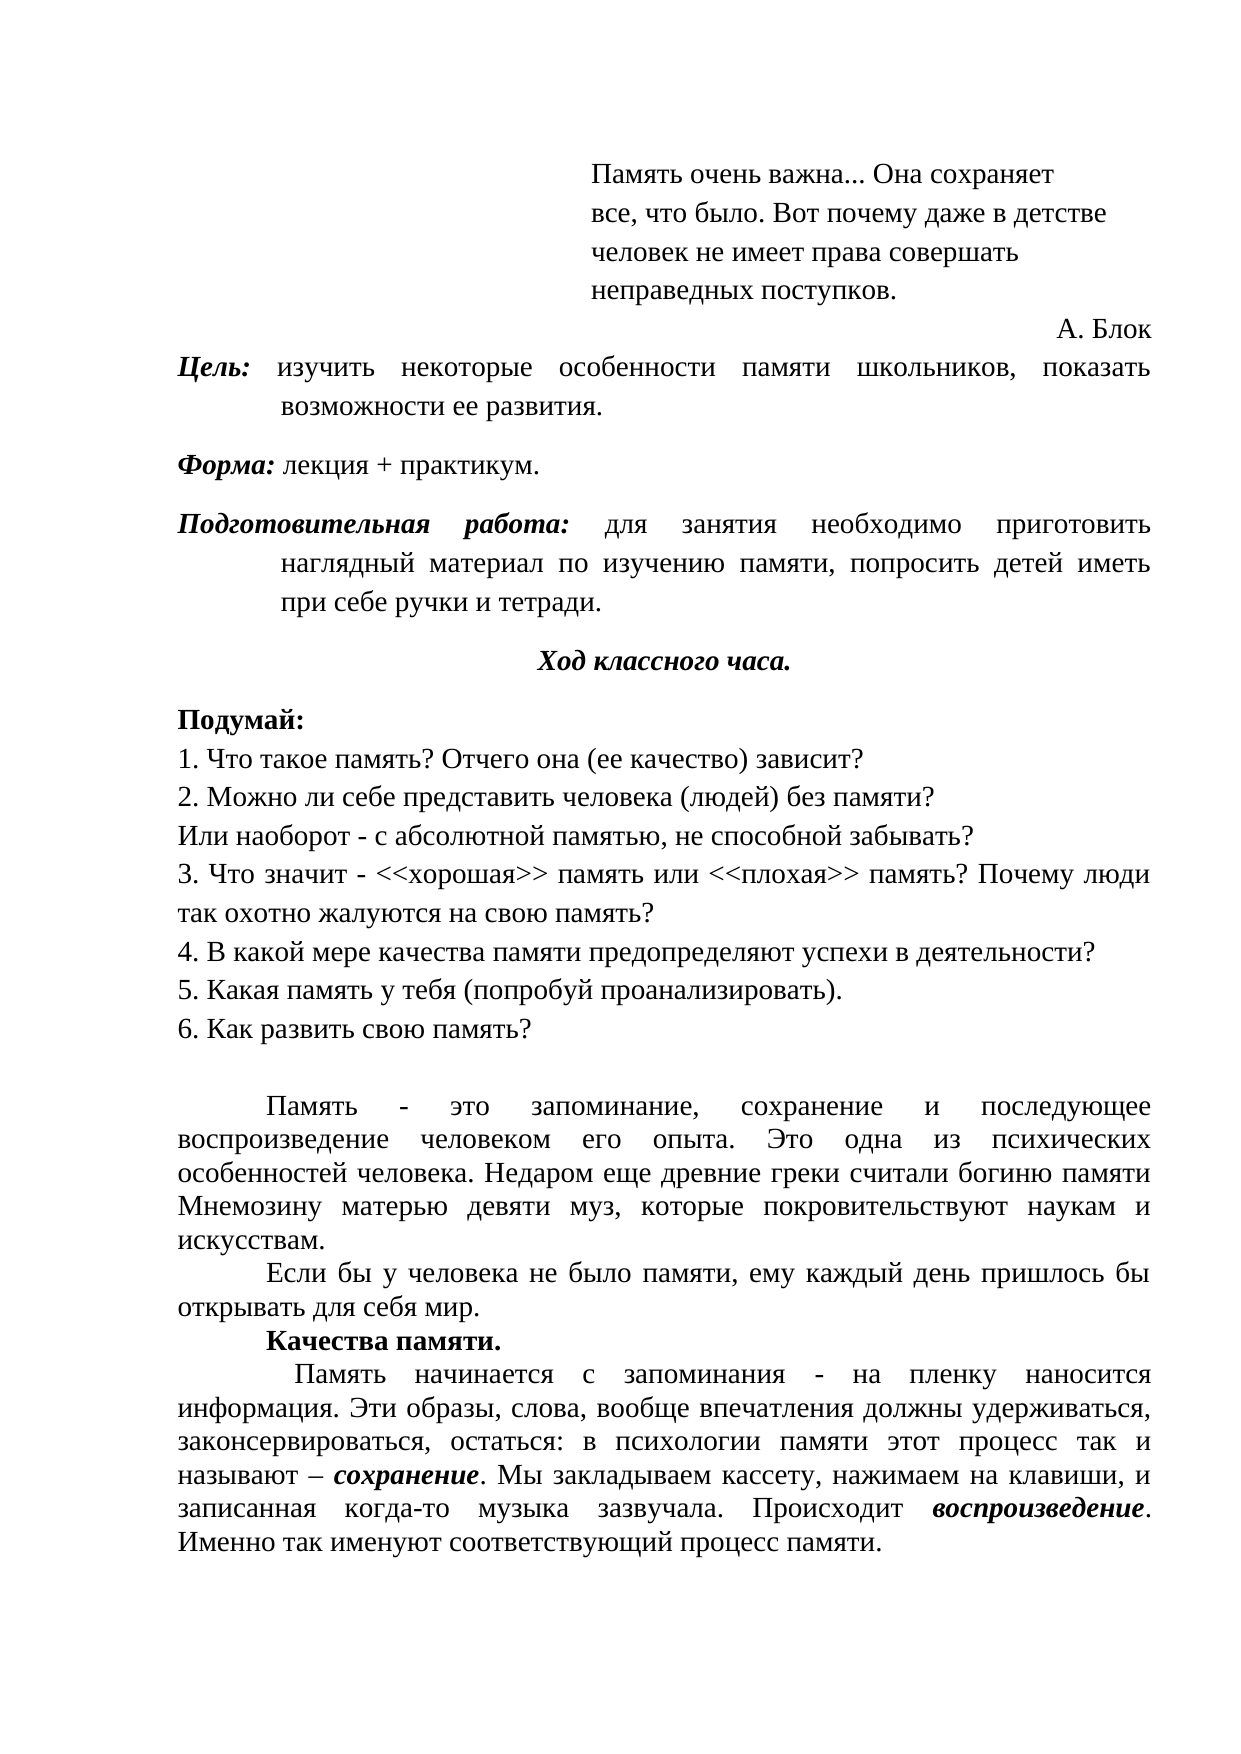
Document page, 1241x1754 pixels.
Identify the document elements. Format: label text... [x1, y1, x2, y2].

text Если бы у человека не было памяти, ему каждый день пришлось бы открывать для себя мир. [177, 1256, 1152, 1323]
text Подумай: [177, 702, 1152, 736]
text Память - это запоминание, сохранение и последующее воспроизведение человеком его опыта. Это одна из психических особенностей человека. Недаром еще древние греки считали богиню памяти Мнемозину матерью девяти муз, которые покровительствуют наукам и искусствам. [177, 1088, 1152, 1256]
text 6. Как развить свою память? [177, 1011, 1152, 1044]
text 3. Что значит - <<хорошая>> память или <<плохая>> память? Почему люди так охотно жалуются на свою память? [177, 857, 1152, 929]
text Ход классного часа. [177, 643, 1152, 677]
text 2. Можно ли себе представить человека (людей) без памяти? [177, 779, 1152, 813]
text человек не имеет права совершать [591, 234, 1152, 267]
text А. Блок [177, 311, 1152, 344]
text все, что было. Вот почему даже в детстве [591, 195, 1152, 229]
text Подготовительная работа: для занятия необходимо приготовить наглядный материал по изучению памяти, попросить детей иметь при себе ручки и тетради. [177, 507, 1152, 617]
text неправедных поступков. [591, 272, 1152, 306]
text Память очень важна... Она сохраняет [591, 157, 1152, 190]
text Форма: лекция + практикум. [177, 447, 1152, 481]
text 1. Что такое память? Отчего она (ее качество) зависит? [177, 741, 1152, 774]
text Или наоборот - с абсолютной памятью, не способной забывать? [177, 818, 1152, 852]
text 5. Какая память у тебя (попробуй проанализировать). [177, 972, 1152, 1006]
text Качества памяти. [177, 1323, 1152, 1356]
text 4. В какой мере качества памяти предопределяют успехи в деятельности? [177, 934, 1152, 967]
text Память начинается с запоминания - на пленку наносится информация. Эти образы, слова, вообще впечатления должны удерживаться, законсервироваться, остаться: в психологии памяти этот процесс так и называют – сохранение. Мы закладываем кассету, нажимаем на клавиши, и записанная когда-то музыка зазвучала. Происходит воспроизведение. Именно так именуют соответствующий процесс памяти. [177, 1356, 1152, 1557]
text Цель: изучить некоторые особенности памяти школьников, показать возможности ее развития. [177, 349, 1152, 421]
